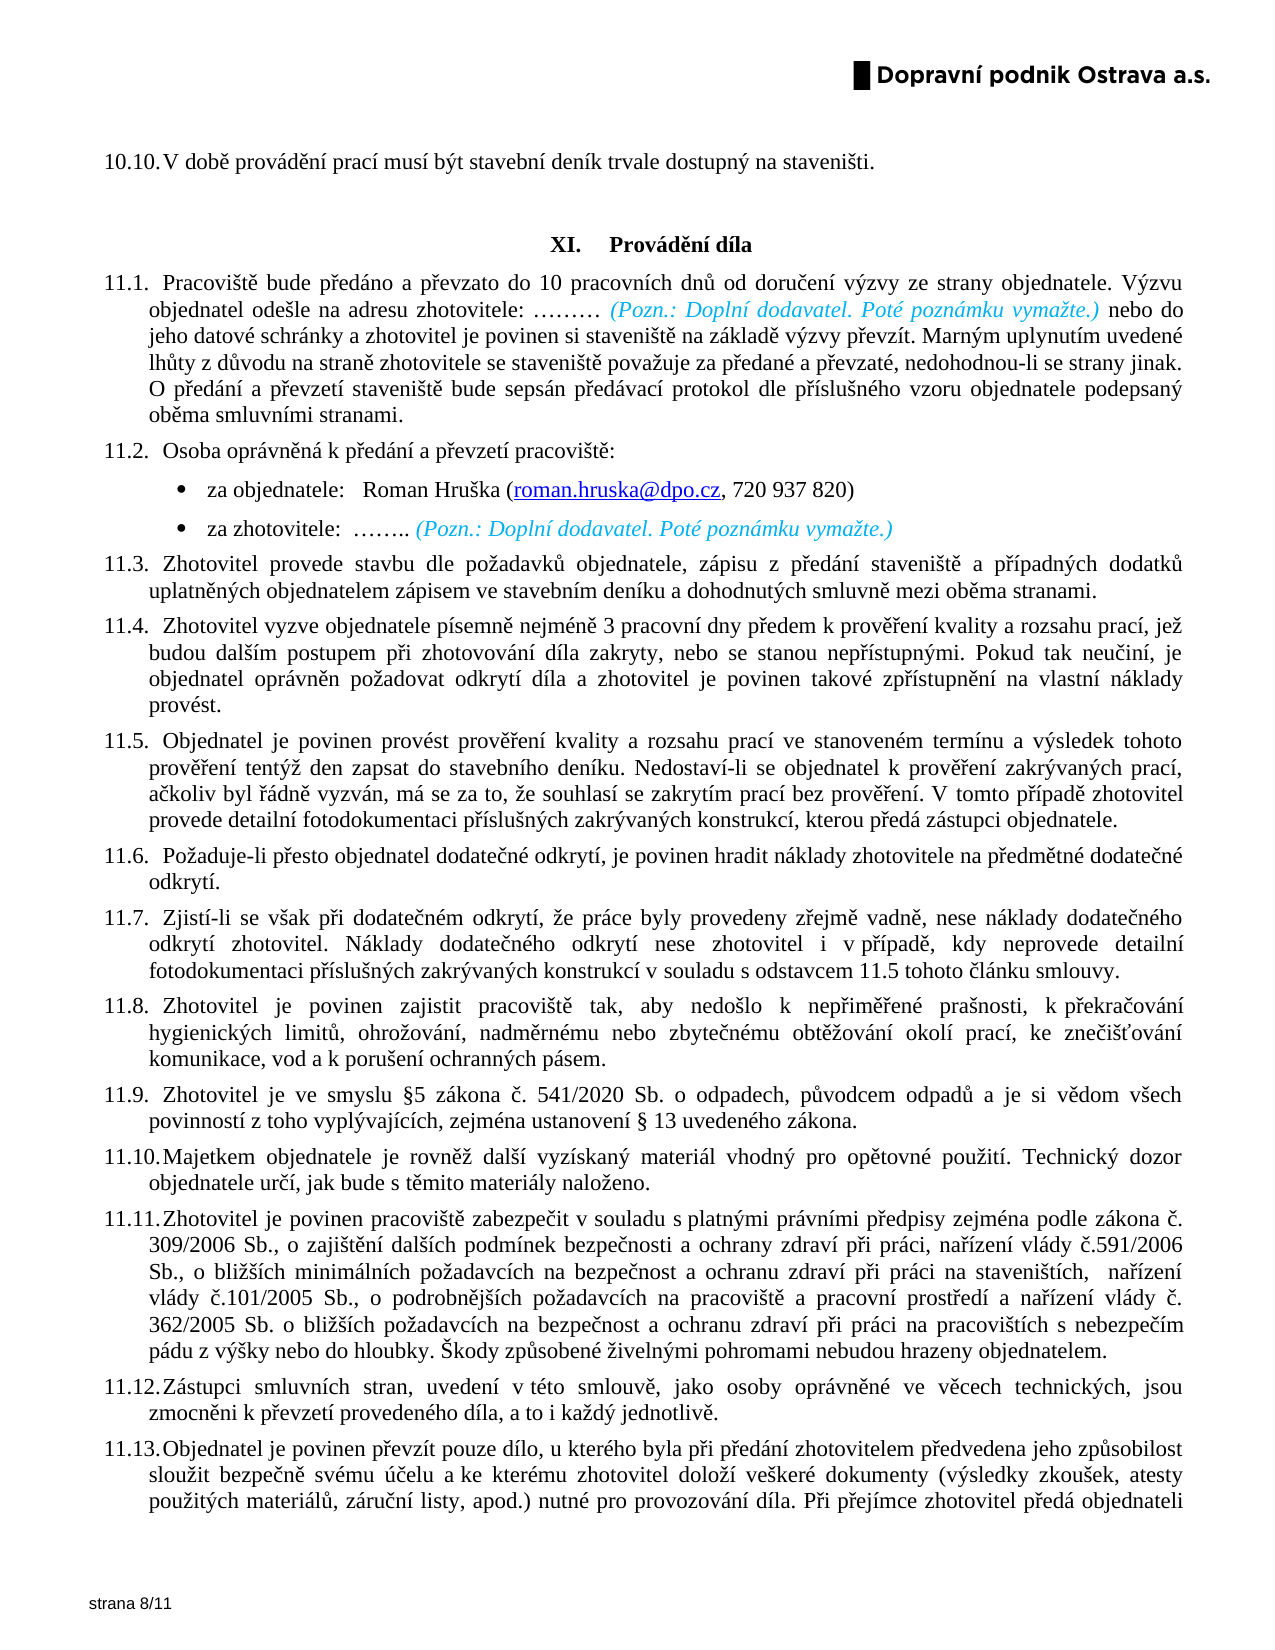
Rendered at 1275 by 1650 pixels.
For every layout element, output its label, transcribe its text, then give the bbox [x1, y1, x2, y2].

list Požaduje-li přesto objednatel dodatečné odkrytí, je povinen hradit náklady zhotovitele na předmětné dodatečné odkrytí. [103, 842, 1184, 895]
list Zástupci smluvních stran, uvedení v této smlouvě, jako osoby oprávněné ve věcech technických, jsou zmocněni k převzetí provedeného díla, a to i každý jednotlivě. [103, 1373, 1184, 1425]
list V době provádění prací musí být stavební deník trvale dostupný na staveništi. [103, 148, 1184, 174]
list Zhotovitel je ve smyslu §5 zákona č. 541/2020 Sb. o odpadech, původcem odpadů a je si vědom všech povinností z toho vyplývajících, zejména ustanovení § 13 uvedeného zákona. [103, 1081, 1184, 1134]
list Objednatel je povinen provést prověření kvality a rozsahu prací ve stanoveném termínu a výsledek tohoto prověření tentýž den zapsat do stavebního deníku. Nedostaví-li se objednatel k prověření zakrývaných prací, ačkoliv byl řádně vyzván, má se za to, že souhlasí se zakrytím prací bez prověření. V tomto případě zhotovitel provede detailní fotodokumentaci příslušných zakrývaných konstrukcí, kterou předá zástupci objednatele. [103, 727, 1184, 833]
list Zhotovitel provede stavbu dle požadavků objednatele, zápisu z předání staveniště a případných dodatků uplatněných objednatelem zápisem ve stavebním deníku a dohodnutých smluvně mezi oběma stranami. [103, 550, 1184, 603]
list Pracoviště bude předáno a převzato do 10 pracovních dnů od doručení výzvy ze strany objednatele. Výzvu objednatel odešle na adresu zhotovitele: ……… (Pozn.: Doplní dodavatel. Poté poznámku vymažte.) nebo do jeho datové schránky a zhotovitel je povinen si staveniště na základě výzvy převzít. Marným uplynutím uvedené lhůty z důvodu na straně zhotovitele se staveniště považuje za předané a převzaté, nedohodnou-li se strany jinak. O předání a převzetí staveniště bude sepsán předávací protokol dle příslušného vzoru objednatele podepsaný oběma smluvními stranami. [103, 269, 1184, 428]
list Osoba oprávněná k předání a převzetí pracoviště: [103, 437, 1184, 463]
list Zhotovitel je povinen pracoviště zabezpečit v souladu s platnými právními předpisy zejména podle zákona č. 309/2006 Sb., o zajištění dalších podmínek bezpečnosti a ochrany zdraví při práci, nařízení vlády č.591/2006 Sb., o bližších minimálních požadavcích na bezpečnost a ochranu zdraví při práci na staveništích, nařízení vlády č.101/2005 Sb., o podrobnějších požadavcích na pracoviště a pracovní prostředí a nařízení vlády č. 362/2005 Sb. o bližších požadavcích na bezpečnost a ochranu zdraví při práci na pracovištích s nebezpečím pádu z výšky nebo do hloubky. Škody způsobené živelnými pohromami nebudou hrazeny objednatelem. [103, 1205, 1184, 1363]
picture [853, 61, 1210, 90]
subtitle Provádění díla [118, 231, 1184, 257]
list Zjistí-li se však při dodatečném odkrytí, že práce byly provedeny zřejmě vadně, nese náklady dodatečného odkrytí zhotovitel. Náklady dodatečného odkrytí nese zhotovitel i v případě, kdy neprovede detailní fotodokumentaci příslušných zakrývaných konstrukcí v souladu s odstavcem 11.5 tohoto článku smlouvy. [103, 904, 1184, 983]
list Majetkem objednatele je rovněž další vyzískaný materiál vhodný pro opětovné použití. Technický dozor objednatele určí, jak bude s těmito materiály naloženo. [103, 1143, 1184, 1196]
list Zhotovitel je povinen zajistit pracoviště tak, aby nedošlo k nepřiměřené prašnosti, k překračování hygienických limitů, ohrožování, nadměrnému nebo zbytečnému obtěžování okolí prací, ke znečišťování komunikace, vod a k porušení ochranných pásem. [103, 993, 1184, 1072]
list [103, 1435, 1184, 1514]
list Zhotovitel vyzve objednatele písemně nejméně 3 pracovní dny předem k prověření kvality a rozsahu prací, jež budou dalším postupem při zhotovování díla zakryty, nebo se stanou nepřístupnými. Pokud tak neučiní, je objednatel oprávněn požadovat odkrytí díla a zhotovitel je povinen takové zpřístupnění na vlastní náklady provést. [103, 612, 1184, 718]
list za objednatele: Roman Hruška (roman.hruska@dpo.cz, 720 937 820) [177, 476, 1186, 502]
list za zhotovitele: …….. (Pozn.: Doplní dodavatel. Poté poznámku vymažte.) [177, 515, 1186, 541]
